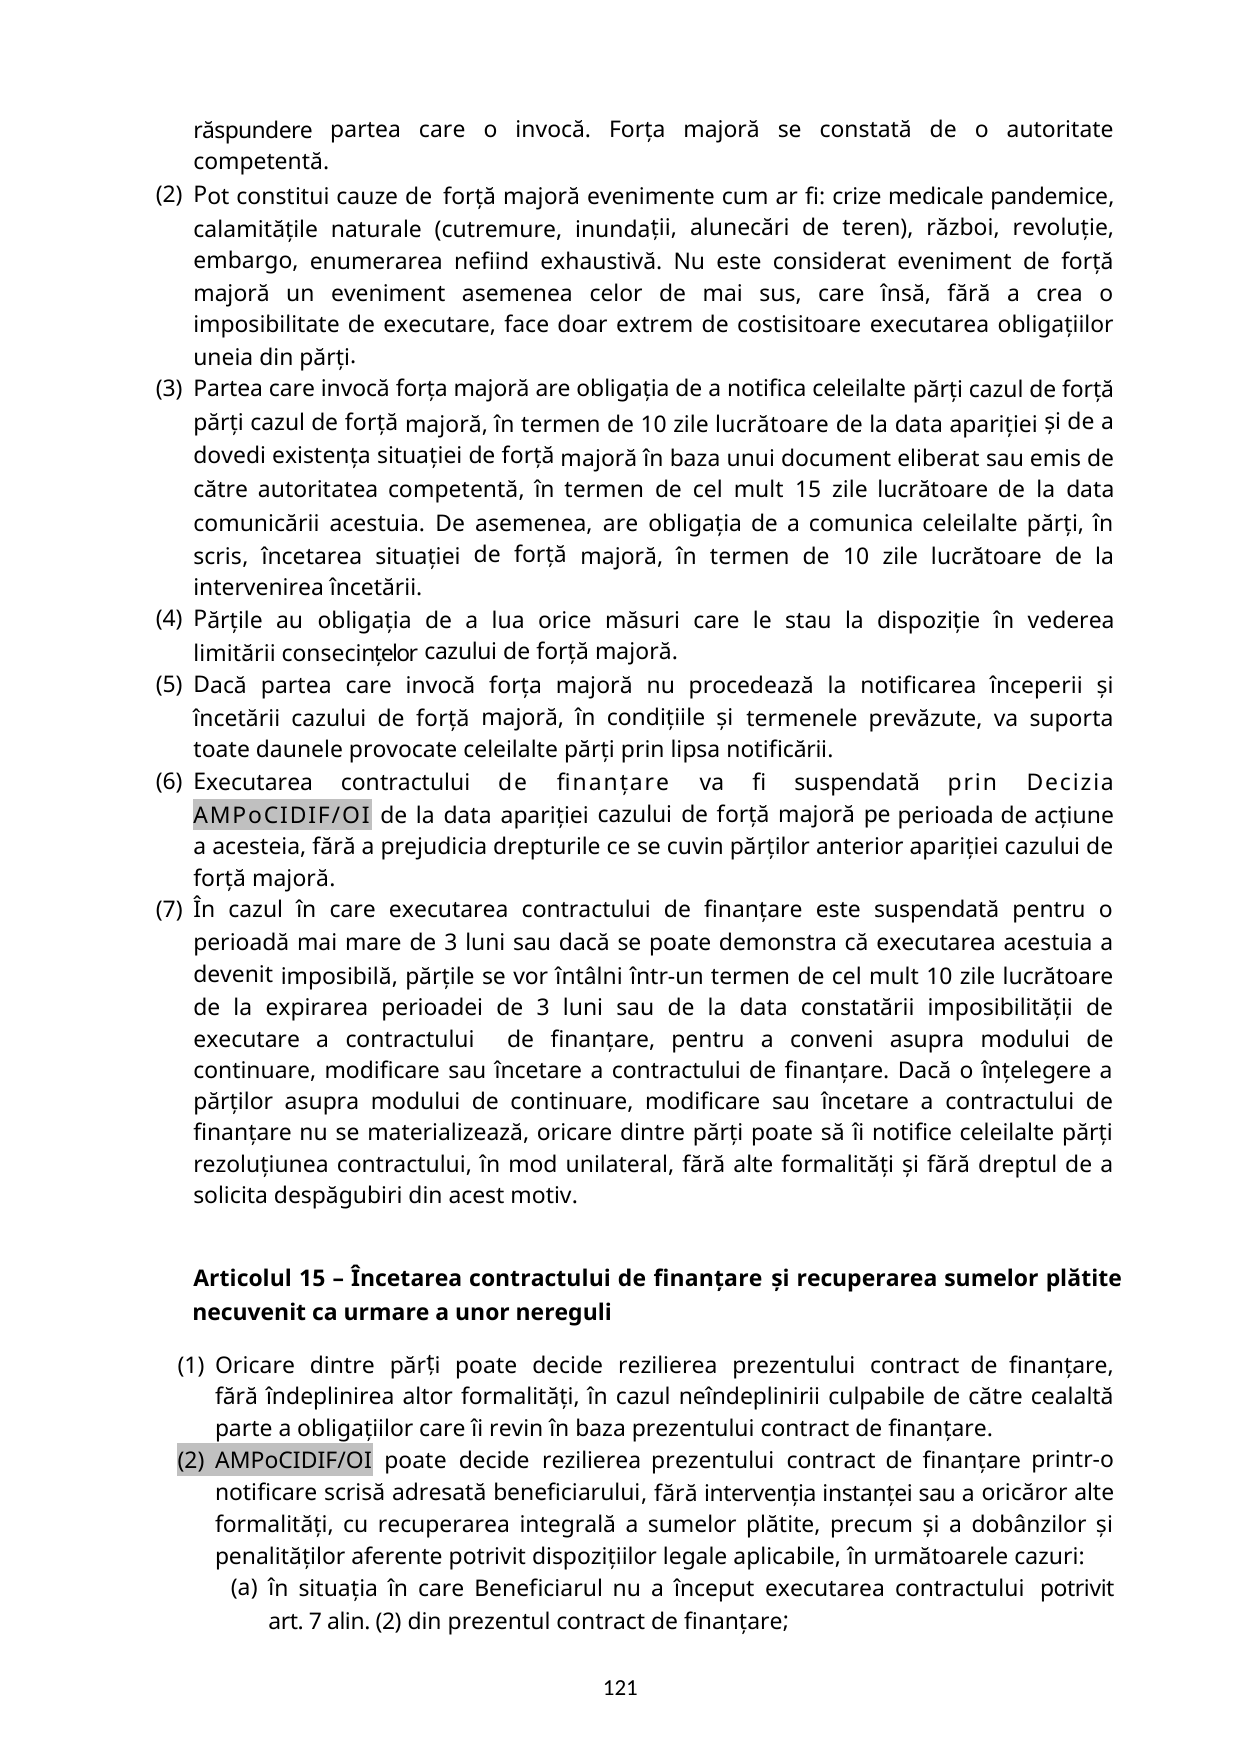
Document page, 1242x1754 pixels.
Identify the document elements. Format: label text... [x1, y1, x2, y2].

list Partea care invocă forța majoră are obligația de a notifica celeilalte părți cazul de forță părți cazul de forță majoră, în termen de 10 zile lucrătoare de la data apariției și de a dovedi existența situației de forță majoră în baza unui document eliberat sau emis de către autoritatea competentă, în termen de cel mult 15 zile lucrătoare de la data comunicării acestuia. De asemenea, are obligația de a comunica celeilalte părți, în scris, încetarea situației de forță majoră, în termen de 10 zile lucrătoare de la intervenirea încetării. [156, 372, 1114, 602]
text Articolul 15 – Încetarea contractului de finanțare și recuperarea sumelor plătite necuvenit ca urmare a unor nereguli [192, 1260, 1122, 1327]
list în situația în care Beneficiarul nu a început executarea contractului potrivit art. 7 alin. (2) din prezentul contract de finanțare; [231, 1571, 1114, 1636]
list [156, 112, 1114, 178]
list AMPoCIDIF/OI poate decide rezilierea prezentului contract de finanțare printr-o notificare scrisă adresată beneficiarului, fără intervenția instanței sau a oricăror alte formalități, cu recuperarea integrală a sumelor plătite, precum și a dobânzilor și penalităților aferente potrivit dispozițiilor legale aplicabile, în următoarele cazuri: [177, 1443, 1114, 1571]
list Pot constitui cauze de forță majoră evenimente cum ar fi: crize medicale pandemice, calamitățile naturale (cutremure, inundații, alunecări de teren), război, revoluție, embargo, enumerarea nefiind exhaustivă. Nu este considerat eveniment de forță majoră un eveniment asemenea celor de mai sus, care însă, fără a crea o imposibilitate de executare, face doar extrem de costisitoare executarea obligațiilor uneia din părți. [156, 178, 1114, 372]
list Dacă partea care invocă forța majoră nu procedează la notificarea începerii și încetării cazului de forță majoră, în condițiile și termenele prevăzute, va suporta toate daunele provocate celeilalte părți prin lipsa notificării. [156, 668, 1114, 765]
list Oricare dintre părți poate decide rezilierea prezentului contract de finanțare, fără îndeplinirea altor formalități, în cazul neîndeplinirii culpabile de către cealaltă parte a obligațiilor care îi revin în baza prezentului contract de finanțare. [177, 1346, 1114, 1443]
list În cazul în care executarea contractului de finanțare este suspendată pentru o perioadă mai mare de 3 luni sau dacă se poate demonstra că executarea acestuia a devenit imposibilă, părțile se vor întâlni într-un termen de cel mult 10 zile lucrătoare de la expirarea perioadei de 3 luni sau de la data constatării imposibilității de executare a contractului de finanțare, pentru a conveni asupra modului de continuare, modificare sau încetare a contractului de finanțare. Dacă o înțelegere a părților asupra modului de continuare, modificare sau încetare a contractului de finanțare nu se materializează, oricare dintre părți poate să îi notifice celeilalte părți rezoluțiunea contractului, în mod unilateral, fără alte formalități și fără dreptul de a solicita despăgubiri din acest motiv. [156, 893, 1114, 1210]
list Părțile au obligația de a lua orice măsuri care le stau la dispoziție în vederea limitării consecințelor cazului de forță majoră. [156, 602, 1114, 668]
list Executarea contractului de finanțare va fi suspendată prin Decizia AMPoCIDIF/OI de la data apariției cazului de forță majoră pe perioada de acțiune a acesteia, fără a prejudicia drepturile ce se cuvin părților anterior apariției cazului de forță majoră. [156, 765, 1114, 893]
